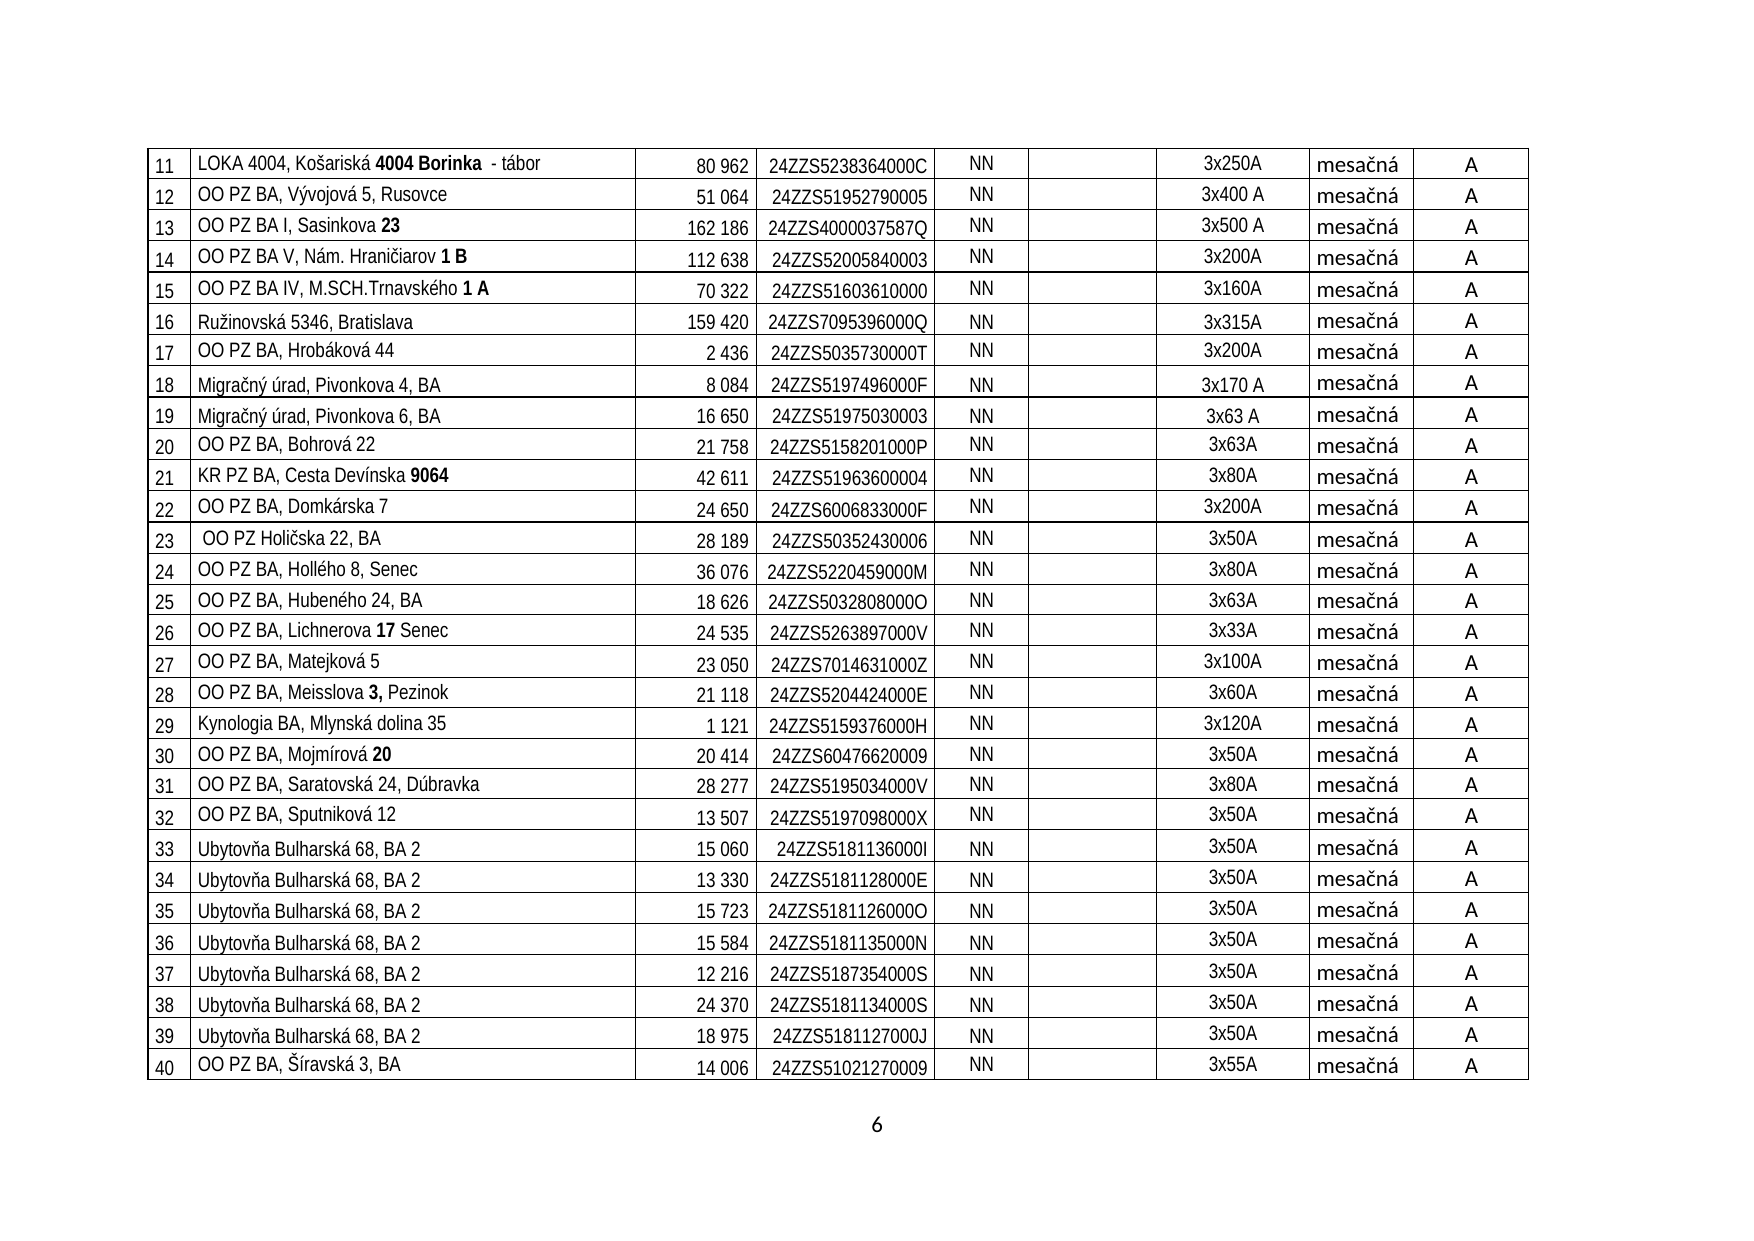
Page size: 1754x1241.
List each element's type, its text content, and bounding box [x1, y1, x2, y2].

table_cell 18 626 [636, 585, 756, 614]
table_cell mesačná [1310, 769, 1413, 798]
table_cell 3x50A [1157, 523, 1309, 553]
table_cell [1029, 1049, 1156, 1079]
table_cell LOKA 4004, Košariská 4004 Borinka - tábor [191, 149, 635, 178]
table_cell 21 758 [636, 429, 756, 459]
table_cell [1029, 893, 1156, 923]
table_cell mesačná [1310, 491, 1413, 521]
table_cell Migračný úrad, Pivonkova 4, BA [191, 366, 635, 396]
table_cell Kynologia BA, Mlynská dolina 35 [191, 708, 635, 738]
table_cell A [1414, 708, 1528, 738]
table_cell mesačná [1310, 179, 1413, 209]
table_cell NN [935, 987, 1028, 1017]
table_cell A [1414, 739, 1528, 768]
table_cell 3x63 A [1157, 398, 1309, 428]
table_cell A [1414, 769, 1528, 798]
table_cell NN [935, 491, 1028, 521]
table_cell 2 436 [636, 335, 756, 365]
table_cell NN [935, 924, 1028, 954]
table_cell 28 189 [636, 523, 756, 553]
table_cell 24 [149, 554, 190, 584]
table_cell 13 [149, 210, 190, 240]
table_cell 3x50A [1157, 799, 1309, 829]
table_cell A [1414, 398, 1528, 428]
table_cell NN [935, 862, 1028, 892]
table_cell 112 638 [636, 241, 756, 271]
table_cell NN [935, 304, 1028, 334]
table_cell 15 [149, 273, 190, 303]
table_cell A [1414, 893, 1528, 923]
table_cell 3x50A [1157, 862, 1309, 892]
table_cell A [1414, 924, 1528, 954]
table_cell 20 [149, 429, 190, 459]
table_cell 22 [149, 491, 190, 521]
table_cell NN [935, 585, 1028, 614]
table_cell 8 084 [636, 366, 756, 396]
table_cell mesačná [1310, 398, 1413, 428]
table_cell 18 [149, 366, 190, 396]
table_cell NN [935, 739, 1028, 768]
table_cell 3x100A [1157, 646, 1309, 677]
table_cell 24ZZS5204424000E [757, 678, 934, 707]
table_cell 15 723 [636, 893, 756, 923]
table_cell 24ZZS5181127000J [757, 1018, 934, 1048]
table_cell OO PZ Holičska 22, BA [191, 523, 635, 553]
table_cell 12 [149, 179, 190, 209]
table_cell NN [935, 366, 1028, 396]
table_cell mesačná [1310, 523, 1413, 553]
table_cell 29 [149, 708, 190, 738]
table_cell 3x60A [1157, 678, 1309, 707]
table_cell A [1414, 799, 1528, 829]
table_cell A [1414, 304, 1528, 334]
table_cell 32 [149, 799, 190, 829]
table_cell 51 064 [636, 179, 756, 209]
table_cell 15 584 [636, 924, 756, 954]
table_cell NN [935, 241, 1028, 271]
table_cell 24ZZS7095396000Q [757, 304, 934, 334]
table_cell 23 050 [636, 646, 756, 677]
table_cell NN [935, 830, 1028, 861]
table_cell 21 118 [636, 678, 756, 707]
table_cell 38 [149, 987, 190, 1017]
table_cell 24ZZS5197496000F [757, 366, 934, 396]
table_cell 3x80A [1157, 554, 1309, 584]
table_cell mesačná [1310, 335, 1413, 365]
table_cell OO PZ BA IV, M.SCH.Trnavského 1 A [191, 273, 635, 303]
table_cell 3x63A [1157, 429, 1309, 459]
table_cell 13 507 [636, 799, 756, 829]
table_cell mesačná [1310, 1049, 1413, 1079]
table_cell 3x120A [1157, 708, 1309, 738]
table_cell 24ZZS6006833000F [757, 491, 934, 521]
table_cell [1029, 1018, 1156, 1048]
table_cell NN [935, 1049, 1028, 1079]
table_cell 14 006 [636, 1049, 756, 1079]
table_cell 12 216 [636, 955, 756, 986]
table_cell 3x50A [1157, 893, 1309, 923]
table_cell 19 [149, 398, 190, 428]
table_cell A [1414, 678, 1528, 707]
table_cell 31 [149, 769, 190, 798]
table_cell [1029, 149, 1156, 178]
table_cell 3x50A [1157, 739, 1309, 768]
table_cell A [1414, 523, 1528, 553]
table_cell mesačná [1310, 799, 1413, 829]
table_cell 24ZZS5195034000V [757, 769, 934, 798]
table_cell 70 322 [636, 273, 756, 303]
table_cell 21 [149, 460, 190, 490]
table_cell [1029, 304, 1156, 334]
table_cell OO PZ BA, Šíravská 3, BA [191, 1049, 635, 1079]
table_cell [1029, 955, 1156, 986]
table_cell 24ZZS5159376000H [757, 708, 934, 738]
table_cell 3x80A [1157, 769, 1309, 798]
table_cell [1029, 585, 1156, 614]
table_cell 3x400 A [1157, 179, 1309, 209]
table_cell Ubytovňa Bulharská 68, BA 2 [191, 862, 635, 892]
table_cell 3x50A [1157, 955, 1309, 986]
table_cell 3x80A [1157, 460, 1309, 490]
table_cell NN [935, 210, 1028, 240]
table_cell mesačná [1310, 955, 1413, 986]
table_cell mesačná [1310, 460, 1413, 490]
table_cell 24ZZS5197098000X [757, 799, 934, 829]
table_cell NN [935, 708, 1028, 738]
table_cell 24ZZS5158201000P [757, 429, 934, 459]
table_cell 24 650 [636, 491, 756, 521]
table_cell NN [935, 554, 1028, 584]
table_cell NN [935, 149, 1028, 178]
table_cell 24ZZS5181128000E [757, 862, 934, 892]
table_cell 24ZZS4000037587Q [757, 210, 934, 240]
table_cell 3x55A [1157, 1049, 1309, 1079]
table_cell A [1414, 179, 1528, 209]
table_cell mesačná [1310, 149, 1413, 178]
table_cell Ubytovňa Bulharská 68, BA 2 [191, 1018, 635, 1048]
table_cell [1029, 523, 1156, 553]
table_cell 24ZZS51021270009 [757, 1049, 934, 1079]
table_cell NN [935, 523, 1028, 553]
table_cell [1029, 924, 1156, 954]
table_cell 24ZZS51603610000 [757, 273, 934, 303]
table_cell 24ZZS7014631000Z [757, 646, 934, 677]
table_cell OO PZ BA, Hrobáková 44 [191, 335, 635, 365]
table_cell 39 [149, 1018, 190, 1048]
table_cell 24ZZS51963600004 [757, 460, 934, 490]
table_cell NN [935, 398, 1028, 428]
table_cell 24ZZS5032808000O [757, 585, 934, 614]
table_cell 34 [149, 862, 190, 892]
table_cell mesačná [1310, 739, 1413, 768]
table_cell [1029, 769, 1156, 798]
table_cell 35 [149, 893, 190, 923]
table_cell [1029, 615, 1156, 645]
table_cell 36 [149, 924, 190, 954]
table_cell 3x50A [1157, 830, 1309, 861]
table_cell OO PZ BA I, Sasinkova 23 [191, 210, 635, 240]
table_cell [1029, 987, 1156, 1017]
table_cell A [1414, 429, 1528, 459]
table_cell A [1414, 460, 1528, 490]
table_cell 17 [149, 335, 190, 365]
table_cell 37 [149, 955, 190, 986]
table_cell 1 121 [636, 708, 756, 738]
table_cell NN [935, 460, 1028, 490]
table_cell mesačná [1310, 646, 1413, 677]
table_cell 3x50A [1157, 924, 1309, 954]
table_cell 20 414 [636, 739, 756, 768]
table_cell 33 [149, 830, 190, 861]
table_cell OO PZ BA, Mojmírová 20 [191, 739, 635, 768]
table_cell 3x200A [1157, 335, 1309, 365]
table_cell A [1414, 1018, 1528, 1048]
table_cell 24ZZS5181134000S [757, 987, 934, 1017]
table_cell NN [935, 429, 1028, 459]
table_cell NN [935, 678, 1028, 707]
table_cell KR PZ BA, Cesta Devínska 9064 [191, 460, 635, 490]
table_cell Ubytovňa Bulharská 68, BA 2 [191, 924, 635, 954]
table_cell [1029, 739, 1156, 768]
table_cell OO PZ BA, Lichnerova 17 Senec [191, 615, 635, 645]
table_cell 24ZZS60476620009 [757, 739, 934, 768]
table_cell mesačná [1310, 429, 1413, 459]
table_cell 24ZZS5238364000C [757, 149, 934, 178]
table_cell OO PZ BA V, Nám. Hraničiarov 1 B [191, 241, 635, 271]
table_cell mesačná [1310, 678, 1413, 707]
table_cell 36 076 [636, 554, 756, 584]
table_cell 80 962 [636, 149, 756, 178]
table_cell 24 370 [636, 987, 756, 1017]
table_cell 25 [149, 585, 190, 614]
table_cell Ubytovňa Bulharská 68, BA 2 [191, 987, 635, 1017]
table_cell [1029, 708, 1156, 738]
table_cell OO PZ BA, Vývojová 5, Rusovce [191, 179, 635, 209]
table_cell 42 611 [636, 460, 756, 490]
table_cell A [1414, 646, 1528, 677]
table_cell 24ZZS50352430006 [757, 523, 934, 553]
table_cell NN [935, 273, 1028, 303]
table_cell 40 [149, 1049, 190, 1079]
table_cell 24ZZS5181135000N [757, 924, 934, 954]
table_cell 23 [149, 523, 190, 553]
table_cell Ubytovňa Bulharská 68, BA 2 [191, 830, 635, 861]
table_cell A [1414, 241, 1528, 271]
table_cell A [1414, 335, 1528, 365]
table_cell [1029, 273, 1156, 303]
table_cell 3x170 A [1157, 366, 1309, 396]
table_cell A [1414, 366, 1528, 396]
table_cell A [1414, 862, 1528, 892]
table_cell A [1414, 210, 1528, 240]
table_cell OO PZ BA, Bohrová 22 [191, 429, 635, 459]
table_cell 3x200A [1157, 241, 1309, 271]
table_cell 15 060 [636, 830, 756, 861]
table_cell [1029, 460, 1156, 490]
table_cell NN [935, 615, 1028, 645]
table_cell 3x63A [1157, 585, 1309, 614]
table_cell mesačná [1310, 366, 1413, 396]
table_cell A [1414, 149, 1528, 178]
table_cell mesačná [1310, 987, 1413, 1017]
table_cell [1029, 646, 1156, 677]
table_cell A [1414, 491, 1528, 521]
table_cell [1029, 366, 1156, 396]
table_cell mesačná [1310, 554, 1413, 584]
table_cell [1029, 210, 1156, 240]
table_cell NN [935, 769, 1028, 798]
table_cell OO PZ BA, Hollého 8, Senec [191, 554, 635, 584]
table_cell [1029, 799, 1156, 829]
table_cell [1029, 429, 1156, 459]
table_cell A [1414, 955, 1528, 986]
table_cell mesačná [1310, 304, 1413, 334]
table_cell NN [935, 646, 1028, 677]
table_cell 11 [149, 149, 190, 178]
table_cell 24ZZS5035730000T [757, 335, 934, 365]
table_cell 26 [149, 615, 190, 645]
table_cell 28 277 [636, 769, 756, 798]
table_cell [1029, 554, 1156, 584]
table_cell NN [935, 335, 1028, 365]
table_cell 27 [149, 646, 190, 677]
table_cell [1029, 862, 1156, 892]
table_cell 13 330 [636, 862, 756, 892]
table_cell 16 650 [636, 398, 756, 428]
table_cell 24ZZS51952790005 [757, 179, 934, 209]
table_cell A [1414, 615, 1528, 645]
table_cell NN [935, 955, 1028, 986]
table_cell Migračný úrad, Pivonkova 6, BA [191, 398, 635, 428]
table_cell mesačná [1310, 893, 1413, 923]
table_cell NN [935, 799, 1028, 829]
table_cell 24ZZS5187354000S [757, 955, 934, 986]
table_cell 3x250A [1157, 149, 1309, 178]
table_cell mesačná [1310, 1018, 1413, 1048]
table_cell mesačná [1310, 862, 1413, 892]
table_cell mesačná [1310, 924, 1413, 954]
table_cell 24 535 [636, 615, 756, 645]
table_cell 18 975 [636, 1018, 756, 1048]
table_cell mesačná [1310, 830, 1413, 861]
table_cell OO PZ BA, Saratovská 24, Dúbravka [191, 769, 635, 798]
table_cell A [1414, 987, 1528, 1017]
table_cell 24ZZS5220459000M [757, 554, 934, 584]
table_cell 14 [149, 241, 190, 271]
table_cell [1029, 830, 1156, 861]
table_cell NN [935, 893, 1028, 923]
table_cell Ubytovňa Bulharská 68, BA 2 [191, 893, 635, 923]
table_cell mesačná [1310, 615, 1413, 645]
table_cell 162 186 [636, 210, 756, 240]
table_cell [1029, 398, 1156, 428]
table_cell mesačná [1310, 273, 1413, 303]
table_cell mesačná [1310, 241, 1413, 271]
table_cell OO PZ BA, Sputniková 12 [191, 799, 635, 829]
table_cell OO PZ BA, Meisslova 3, Pezinok [191, 678, 635, 707]
table_cell A [1414, 273, 1528, 303]
table_cell 159 420 [636, 304, 756, 334]
table_cell [1029, 335, 1156, 365]
table_cell 24ZZS5263897000V [757, 615, 934, 645]
table_cell A [1414, 830, 1528, 861]
table_cell OO PZ BA, Domkárska 7 [191, 491, 635, 521]
table_cell [1029, 678, 1156, 707]
table_cell OO PZ BA, Matejková 5 [191, 646, 635, 677]
table_cell OO PZ BA, Hubeného 24, BA [191, 585, 635, 614]
table_cell 3x160A [1157, 273, 1309, 303]
table_cell NN [935, 179, 1028, 209]
table_cell NN [935, 1018, 1028, 1048]
table_cell 3x500 A [1157, 210, 1309, 240]
table_cell 24ZZS5181136000I [757, 830, 934, 861]
table_cell [1029, 179, 1156, 209]
table_cell 3x315A [1157, 304, 1309, 334]
table_cell A [1414, 585, 1528, 614]
table_cell 3x200A [1157, 491, 1309, 521]
table_cell 30 [149, 739, 190, 768]
table_cell 24ZZS5181126000O [757, 893, 934, 923]
table_cell mesačná [1310, 210, 1413, 240]
table_cell Ružinovská 5346, Bratislava [191, 304, 635, 334]
table_cell A [1414, 554, 1528, 584]
table_cell [1029, 491, 1156, 521]
table_cell mesačná [1310, 708, 1413, 738]
table_cell A [1414, 1049, 1528, 1079]
table_cell 24ZZS52005840003 [757, 241, 934, 271]
table_cell 3x50A [1157, 987, 1309, 1017]
table_cell 28 [149, 678, 190, 707]
table_cell mesačná [1310, 585, 1413, 614]
table_cell [1029, 241, 1156, 271]
table_cell 16 [149, 304, 190, 334]
table_cell 24ZZS51975030003 [757, 398, 934, 428]
table_cell Ubytovňa Bulharská 68, BA 2 [191, 955, 635, 986]
table_cell 3x33A [1157, 615, 1309, 645]
table_cell 3x50A [1157, 1018, 1309, 1048]
